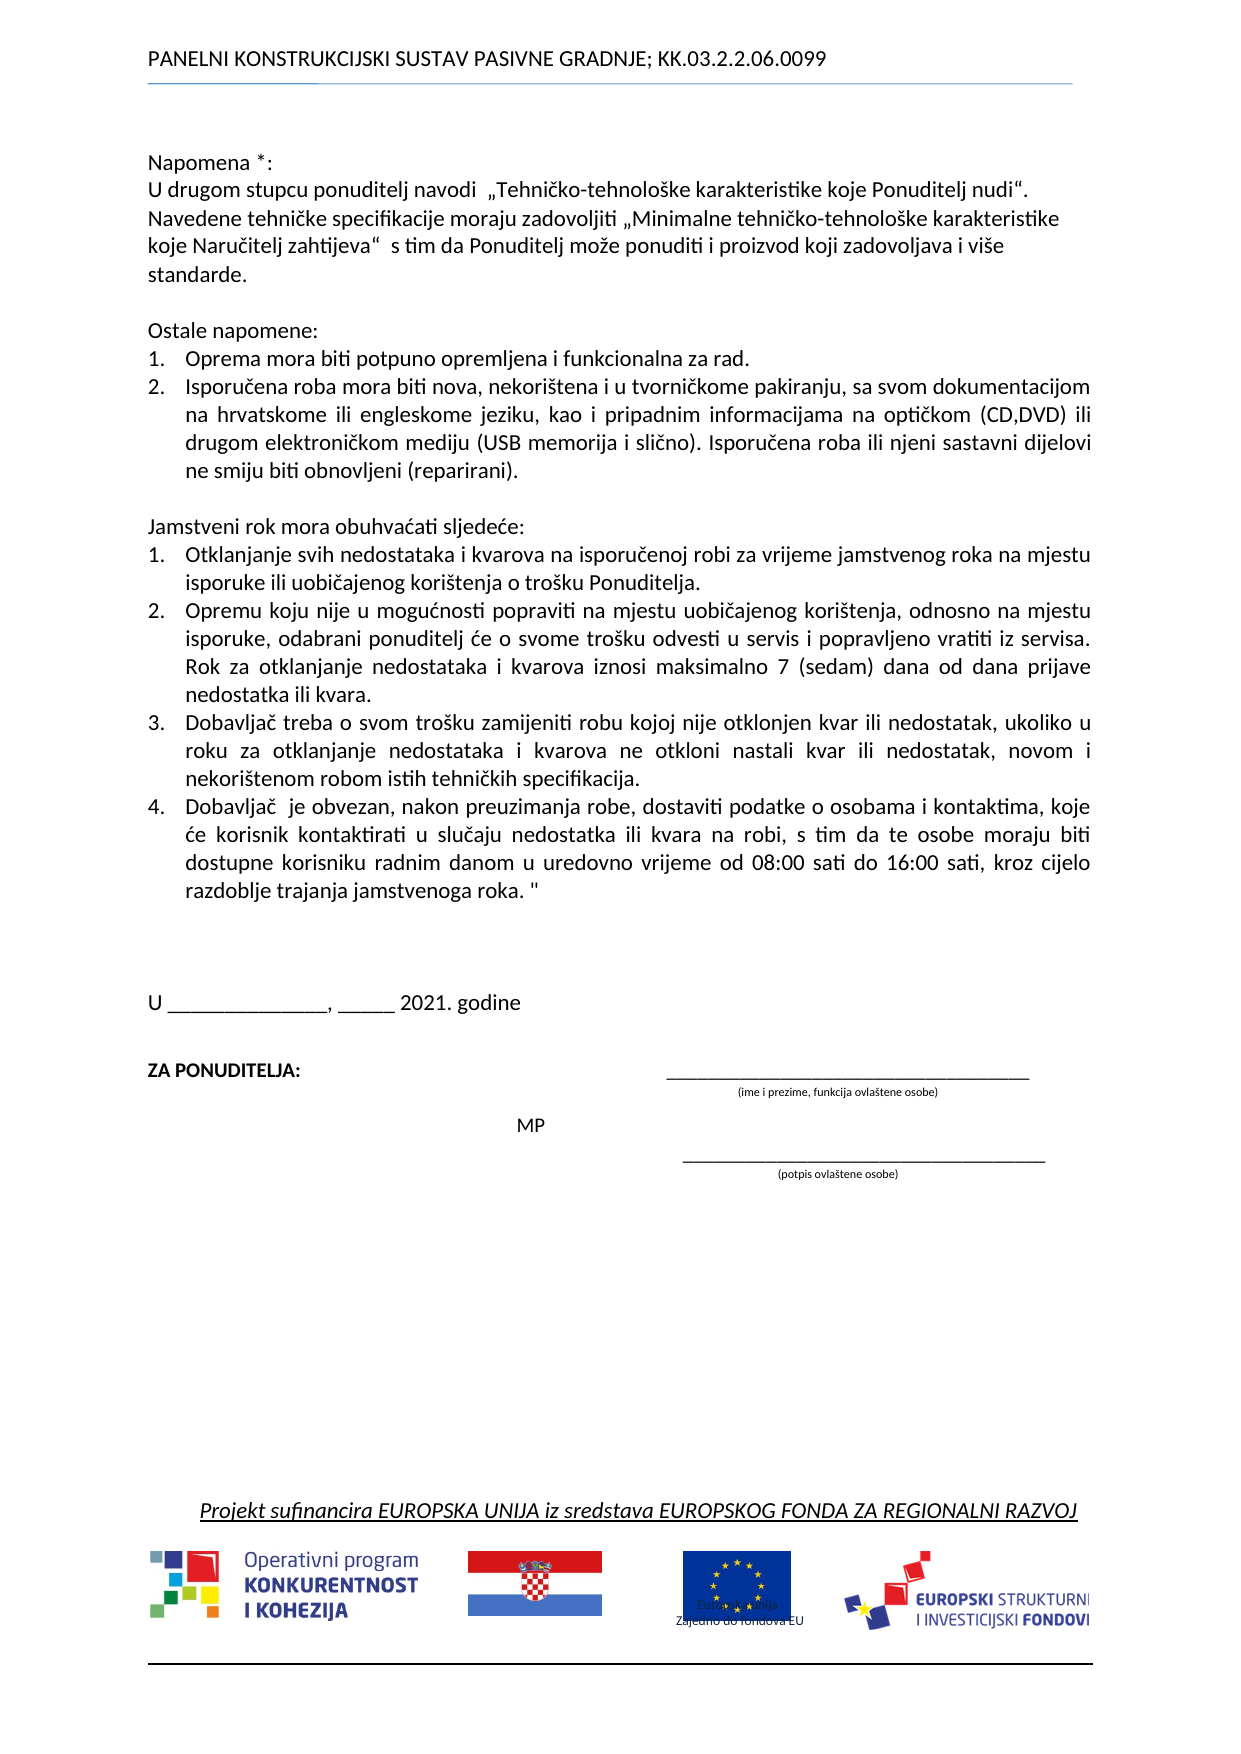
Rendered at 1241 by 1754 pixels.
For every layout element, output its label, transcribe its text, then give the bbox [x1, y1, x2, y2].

list Oprema mora biti potpuno opremljena i funkcionalna za rad. [148, 344, 1093, 372]
text Jamstveni rok mora obuhvaćati sljedeće: [148, 512, 1093, 540]
text U ______________, _____ 2021. godine [148, 988, 1093, 1016]
picture [661, 1551, 817, 1656]
list Opremu koju nije u mogućnosti popraviti na mjestu uobičajenog korištenja, odnosno na mjestu isporuke, odabrani ponuditelj će o svome trošku odvesti u servis i popravljeno vratiti iz servisa. Rok za otklanjanje nedostataka i kvarova iznosi maksimalno 7 (sedam) dana od dana prijave nedostatka ili kvara. [148, 596, 1093, 708]
list Isporučena roba mora biti nova, nekorištena i u tvorničkome pakiranju, sa svom dokumentacijom na hrvatskome ili engleskome jeziku, kao i pripadnim informacijama na optičkom (CD,DVD) ili drugom elektroničkom mediju (USB memorija i slično). Isporučena roba ili njeni sastavni dijelovi ne smiju biti obnovljeni (reparirani). [148, 372, 1093, 484]
text ___________________________________ [590, 1140, 1093, 1165]
list Dobavljač je obvezan, nakon preuzimanja robe, dostaviti podatke o osobama i kontaktima, koje će korisnik kontaktirati u slučaju nedostatka ili kvara na robi, s tim da te osobe moraju biti dostupne korisniku radnim danom u uredovno vrijeme od 08:00 sati do 16:00 sati, kroz cijelo razdoblje trajanja jamstvenoga roka. " [148, 792, 1093, 904]
list Otklanjanje svih nedostataka i kvarova na isporučenoj robi za vrijeme jamstvenog roka na mjestu isporuke ili uobičajenog korištenja o trošku Ponuditelja. [148, 540, 1093, 596]
text U drugom stupcu ponuditelj navodi „Tehničko-tehnološke karakteristike koje Ponuditelj nudi“. Navedene tehničke specifikacije moraju zadovoljiti „Minimalne tehničko-tehnološke karakteristike koje Naručitelj zahtijeva“ s tim da Ponuditelj može ponuditi i proizvod koji zadovoljava i više standarde. [148, 176, 1093, 288]
list Dobavljač treba o svom trošku zamijeniti robu kojoj nije otklonjen kvar ili nedostatak, ukoliko u roku za otklanjanje nedostataka i kvarova ne otkloni nastali kvar ili nedostatak, novom i nekorištenom robom istih tehničkih specifikacija. [148, 708, 1093, 792]
picture [468, 1551, 602, 1616]
picture [844, 1551, 1089, 1630]
text (ime i prezime, funkcija ovlaštene osobe) [148, 1085, 1093, 1110]
text ZA PONUDITELJA: ___________________________________ [148, 1057, 1093, 1083]
text (potpis ovlaštene osobe) [673, 1167, 1093, 1192]
text MP [148, 1112, 1093, 1138]
text Napomena *: [148, 148, 1093, 176]
picture [150, 1551, 418, 1621]
text Ostale napomene: [148, 316, 1093, 344]
